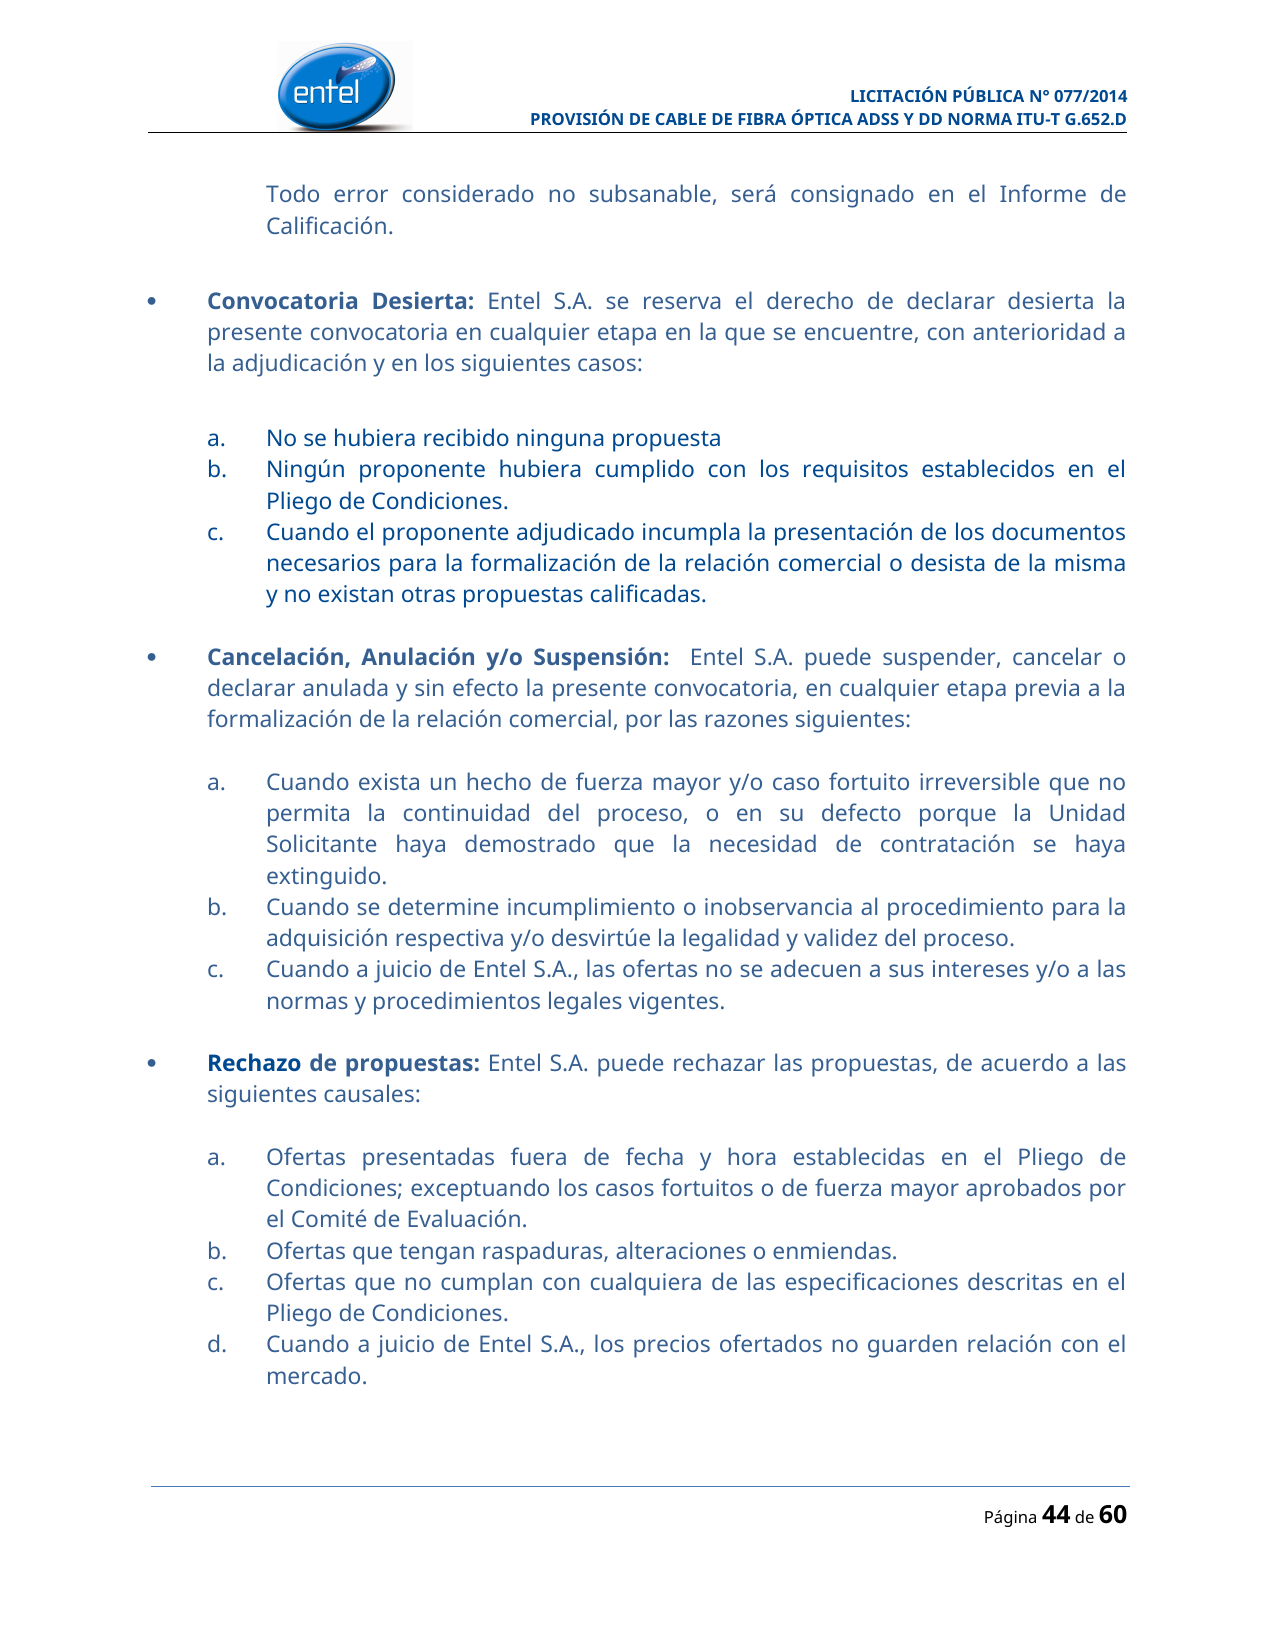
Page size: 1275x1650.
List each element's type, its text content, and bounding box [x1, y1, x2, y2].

list Todo error considerado no subsanable, será consignado en el Informe de Calificación. [266, 178, 1127, 241]
list Cuando a juicio de Entel S.A., las ofertas no se adecuen a sus intereses y/o a las normas y procedimientos legales vigentes. [207, 953, 1127, 1016]
list Ofertas que tengan raspaduras, alteraciones o enmiendas. [207, 1235, 1127, 1266]
list Ningún proponente hubiera cumplido con los requisitos establecidos en el Pliego de Condiciones. [207, 453, 1127, 516]
list Cuando exista un hecho de fuerza mayor y/o caso fortuito irreversible que no permita la continuidad del proceso, o en su defecto porque la Unidad Solicitante haya demostrado que la necesidad de contratación se haya extinguido. [207, 766, 1127, 891]
list No se hubiera recibido ninguna propuesta [207, 422, 1127, 453]
list Ofertas que no cumplan con cualquiera de las especificaciones descritas en el Pliego de Condiciones. [207, 1266, 1127, 1328]
list Convocatoria Desierta: Entel S.A. se reserva el derecho de declarar desierta la presente convocatoria en cualquier etapa en la que se encuentre, con anterioridad a la adjudicación y en los siguientes casos: [148, 285, 1127, 378]
list Cancelación, Anulación y/o Suspensión: Entel S.A. puede suspender, cancelar o declarar anulada y sin efecto la presente convocatoria, en cualquier etapa previa a la formalización de la relación comercial, por las razones siguientes: [148, 641, 1127, 735]
list Cuando el proponente adjudicado incumpla la presentación de los documentos necesarios para la formalización de la relación comercial o desista de la misma y no existan otras propuestas calificadas. [207, 516, 1127, 610]
list Cuando se determine incumplimiento o inobservancia al procedimiento para la adquisición respectiva y/o desvirtúe la legalidad y validez del proceso. [207, 891, 1127, 953]
list Cuando a juicio de Entel S.A., los precios ofertados no guarden relación con el mercado. [207, 1328, 1127, 1391]
list Ofertas presentadas fuera de fecha y hora establecidas en el Pliego de Condiciones; exceptuando los casos fortuitos o de fuerza mayor aprobados por el Comité de Evaluación. [207, 1141, 1127, 1235]
picture [277, 41, 413, 132]
list Rechazo de propuestas: Entel S.A. puede rechazar las propuestas, de acuerdo a las siguientes causales: [148, 1047, 1127, 1110]
